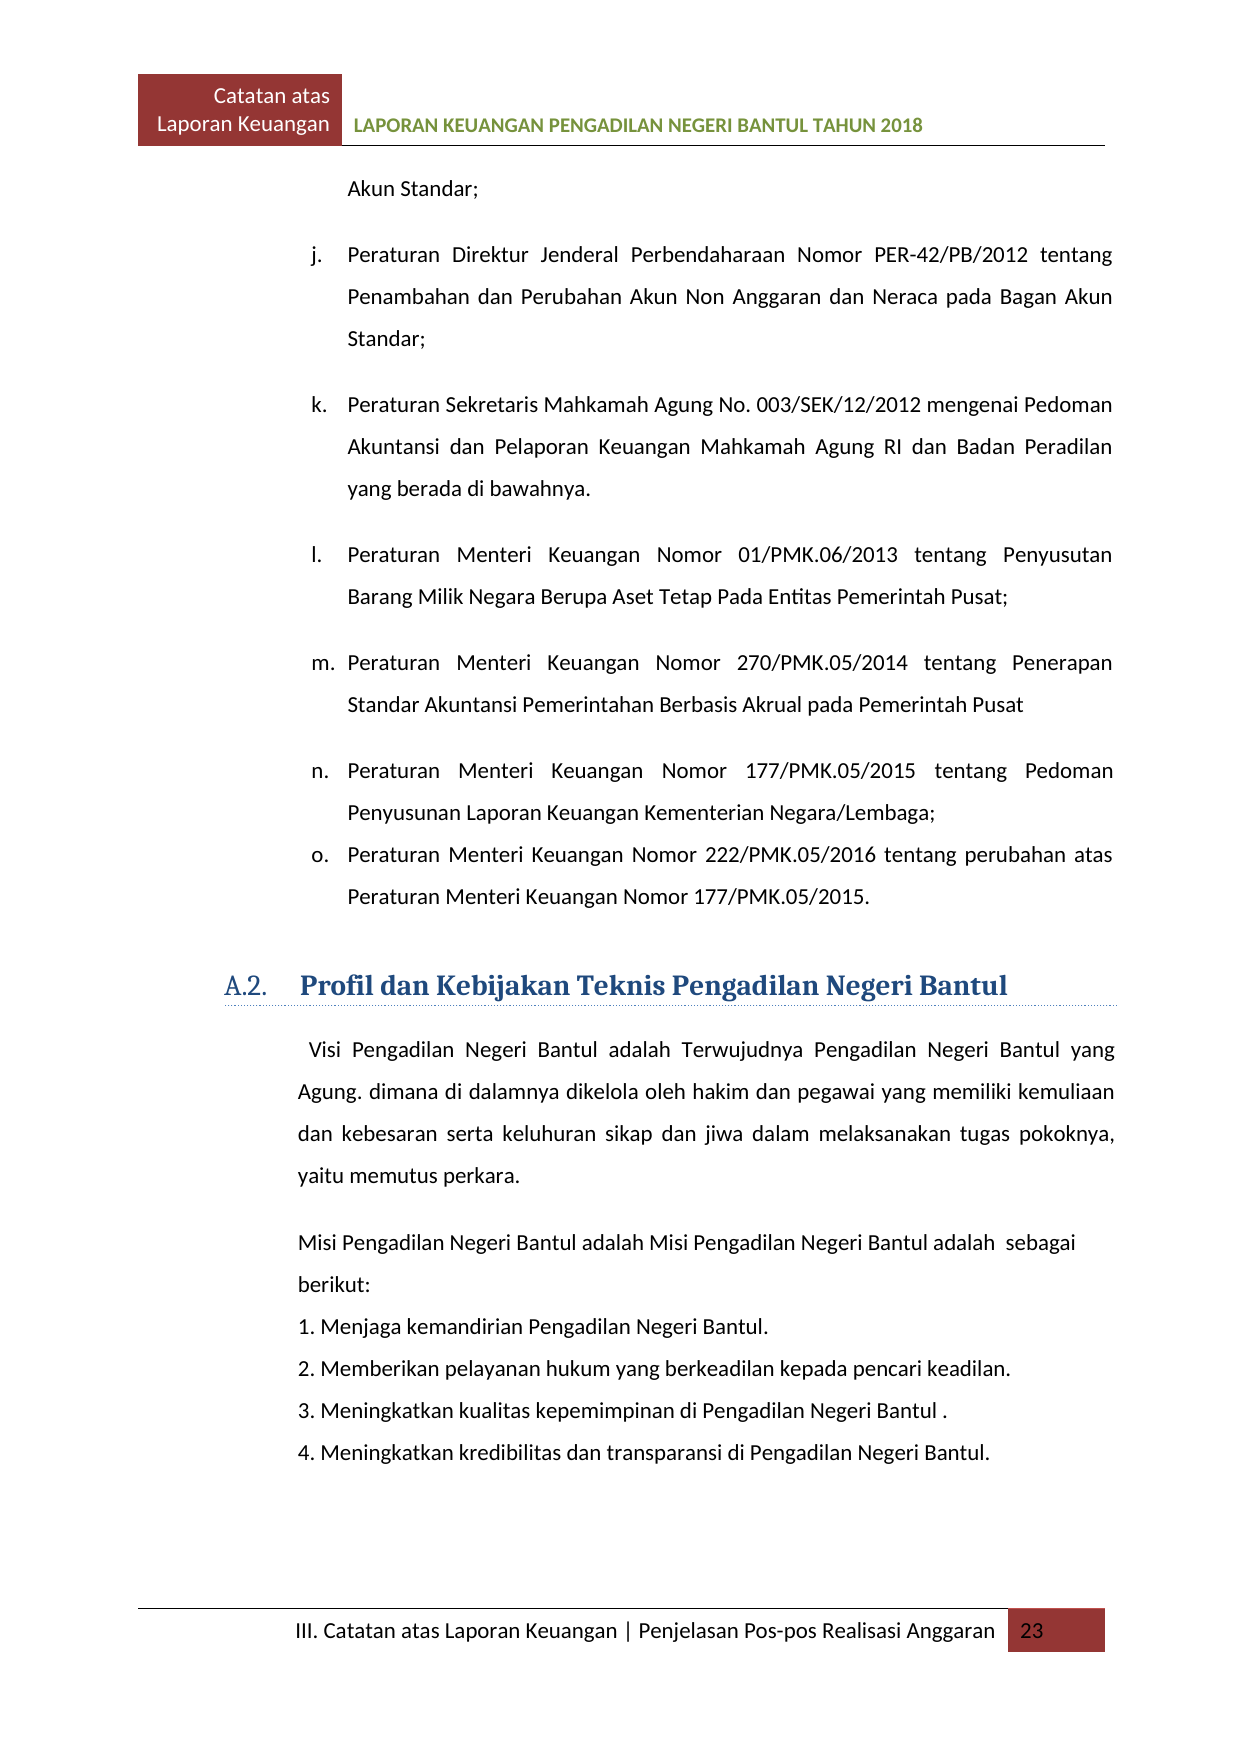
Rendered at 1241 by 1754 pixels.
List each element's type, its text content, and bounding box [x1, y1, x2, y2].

table_cell Peraturan Direktur Jenderal Perbendaharaan Nomor PER-42/PB/2012 tentang Penambahan dan Perubahan Akun Non Anggaran dan Neraca pada Bagan Akun Standar; [300, 240, 1125, 390]
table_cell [300, 174, 1125, 240]
table_cell Peraturan Menteri Keuangan Nomor 177/PMK.05/2015 tentang Pedoman Penyusunan Laporan Keuangan Kementerian Negara/Lembaga; Peraturan Menteri Keuangan Nomor 222/PMK.05/2016 tentang perubahan atas Peraturan Menteri Keuangan Nomor 177/PMK.05/2015. [300, 756, 1125, 948]
subtitle Profil dan Kebijakan Teknis Pengadilan Negeri Bantul [224, 969, 1117, 1006]
table_cell Peraturan Menteri Keuangan Nomor 270/PMK.05/2014 tentang Penerapan Standar Akuntansi Pemerintahan Berbasis Akrual pada Pemerintah Pusat [300, 648, 1125, 756]
list Visi Pengadilan Negeri Bantul adalah Terwujudnya Pengadilan Negeri Bantul yang Agung. dimana di dalamnya dikelola oleh hakim dan pegawai yang memiliki kemuliaan dan kebesaran serta keluhuran sikap dan jiwa dalam melaksanakan tugas pokoknya, yaitu memutus perkara. [298, 1036, 1117, 1189]
list Misi Pengadilan Negeri Bantul adalah Misi Pengadilan Negeri Bantul adalah sebagai berikut: 1. Menjaga kemandirian Pengadilan Negeri Bantul. 2. Memberikan pelayanan hukum yang berkeadilan kepada pencari keadilan. 3. Meningkatkan kualitas kepemimpinan di Pengadilan Negeri Bantul . 4. Meningkatkan kredibilitas dan transparansi di Pengadilan Negeri Bantul. [298, 1228, 1117, 1508]
table_cell Peraturan Sekretaris Mahkamah Agung No. 003/SEK/12/2012 mengenai Pedoman Akuntansi dan Pelaporan Keuangan Mahkamah Agung RI dan Badan Peradilan yang berada di bawahnya. [300, 390, 1125, 540]
table_cell Peraturan Menteri Keuangan Nomor 01/PMK.06/2013 tentang Penyusutan Barang Milik Negara Berupa Aset Tetap Pada Entitas Pemerintah Pusat; [300, 540, 1125, 648]
